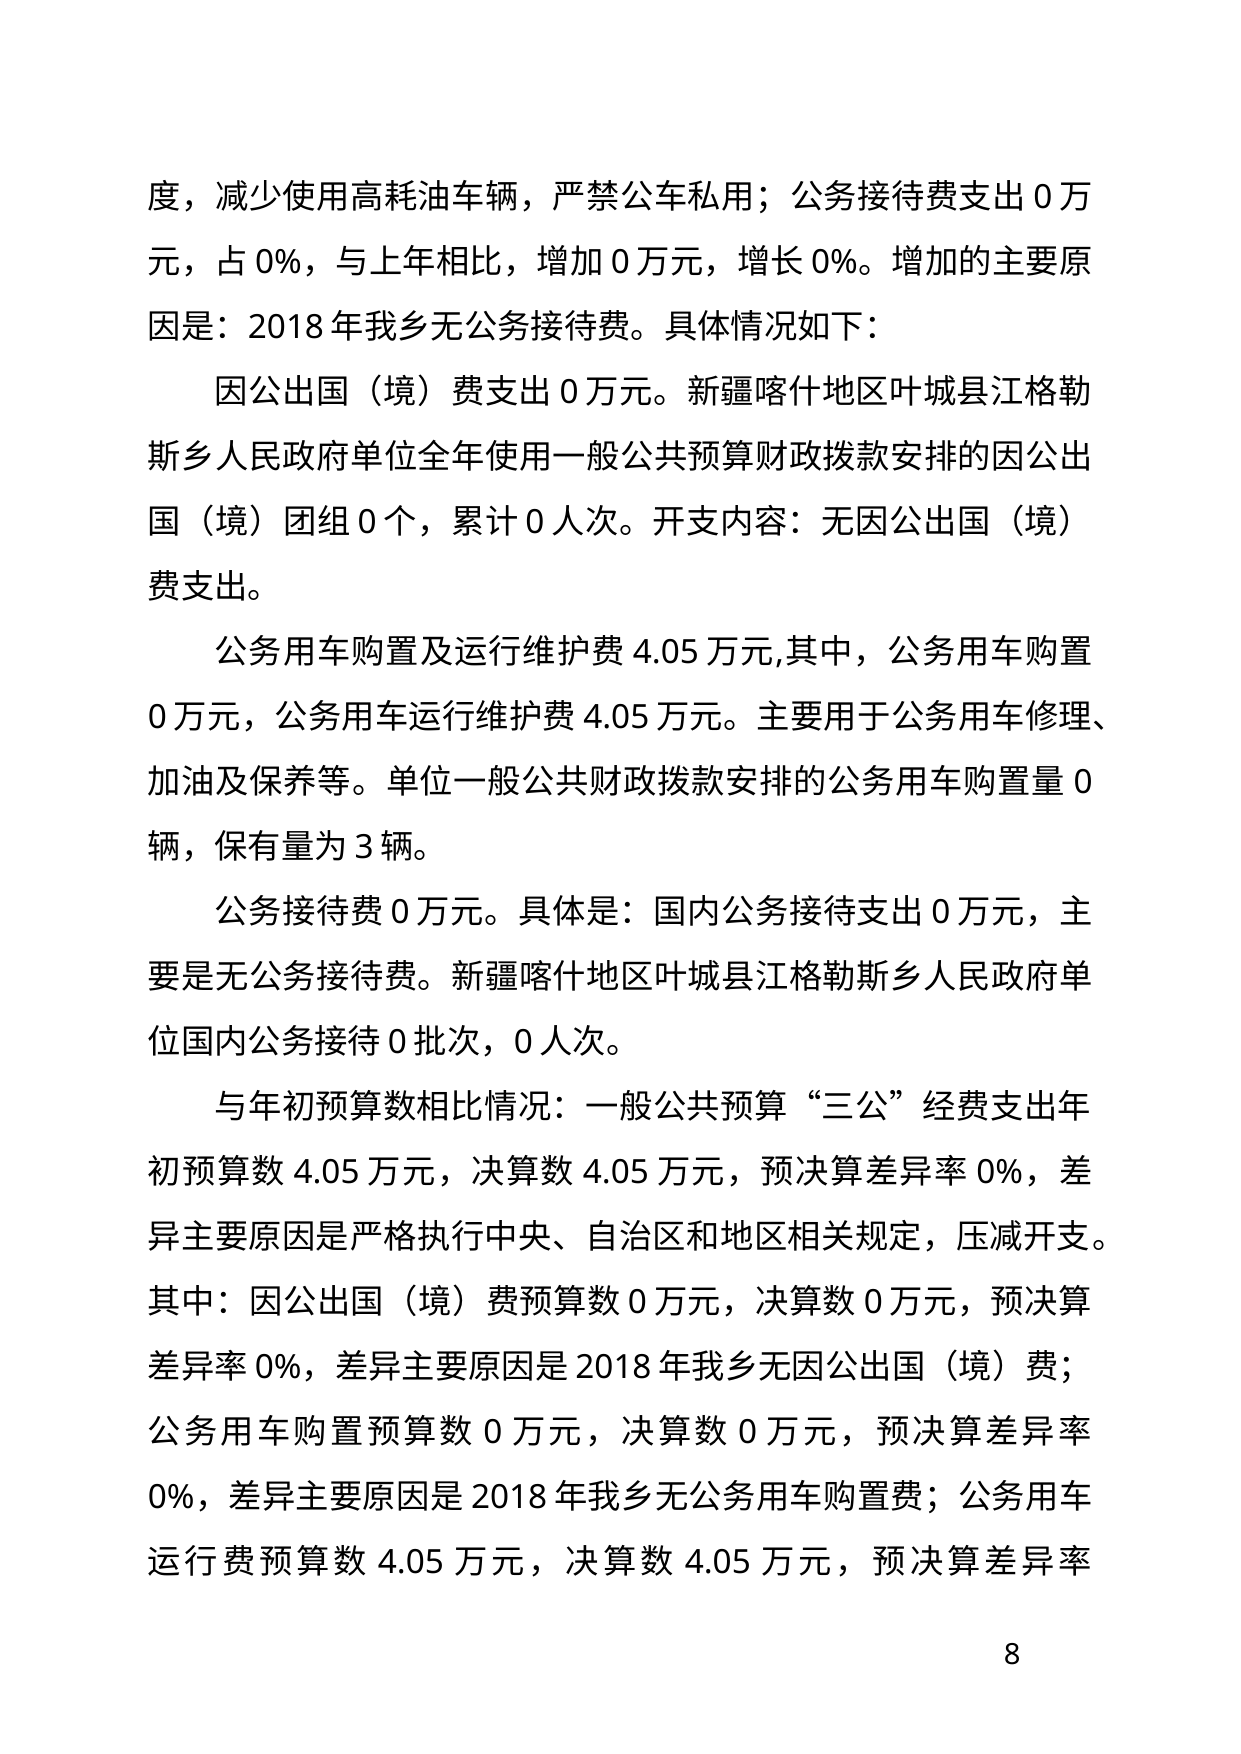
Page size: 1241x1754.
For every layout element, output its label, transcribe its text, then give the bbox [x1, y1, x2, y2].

text 因公出国（境）费支出0万元。新疆喀什地区叶城县江格勒斯乡人民政府单位全年使用一般公共预算财政拨款安排的因公出国（境）团组0个，累计0人次。开支内容：无因公出国（境）费支出。 [148, 357, 1092, 617]
text 公务用车购置及运行维护费4.05万元,其中，公务用车购置0万元，公务用车运行维护费4.05万元。主要用于公务用车修理、加油及保养等。单位一般公共财政拨款安排的公务用车购置量0辆，保有量为3辆。 [148, 617, 1092, 877]
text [148, 162, 1092, 357]
text 公务接待费0万元。具体是：国内公务接待支出0万元，主要是无公务接待费。新疆喀什地区叶城县江格勒斯乡人民政府单位国内公务接待0批次，0人次。 [148, 877, 1092, 1072]
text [148, 1072, 1092, 1592]
